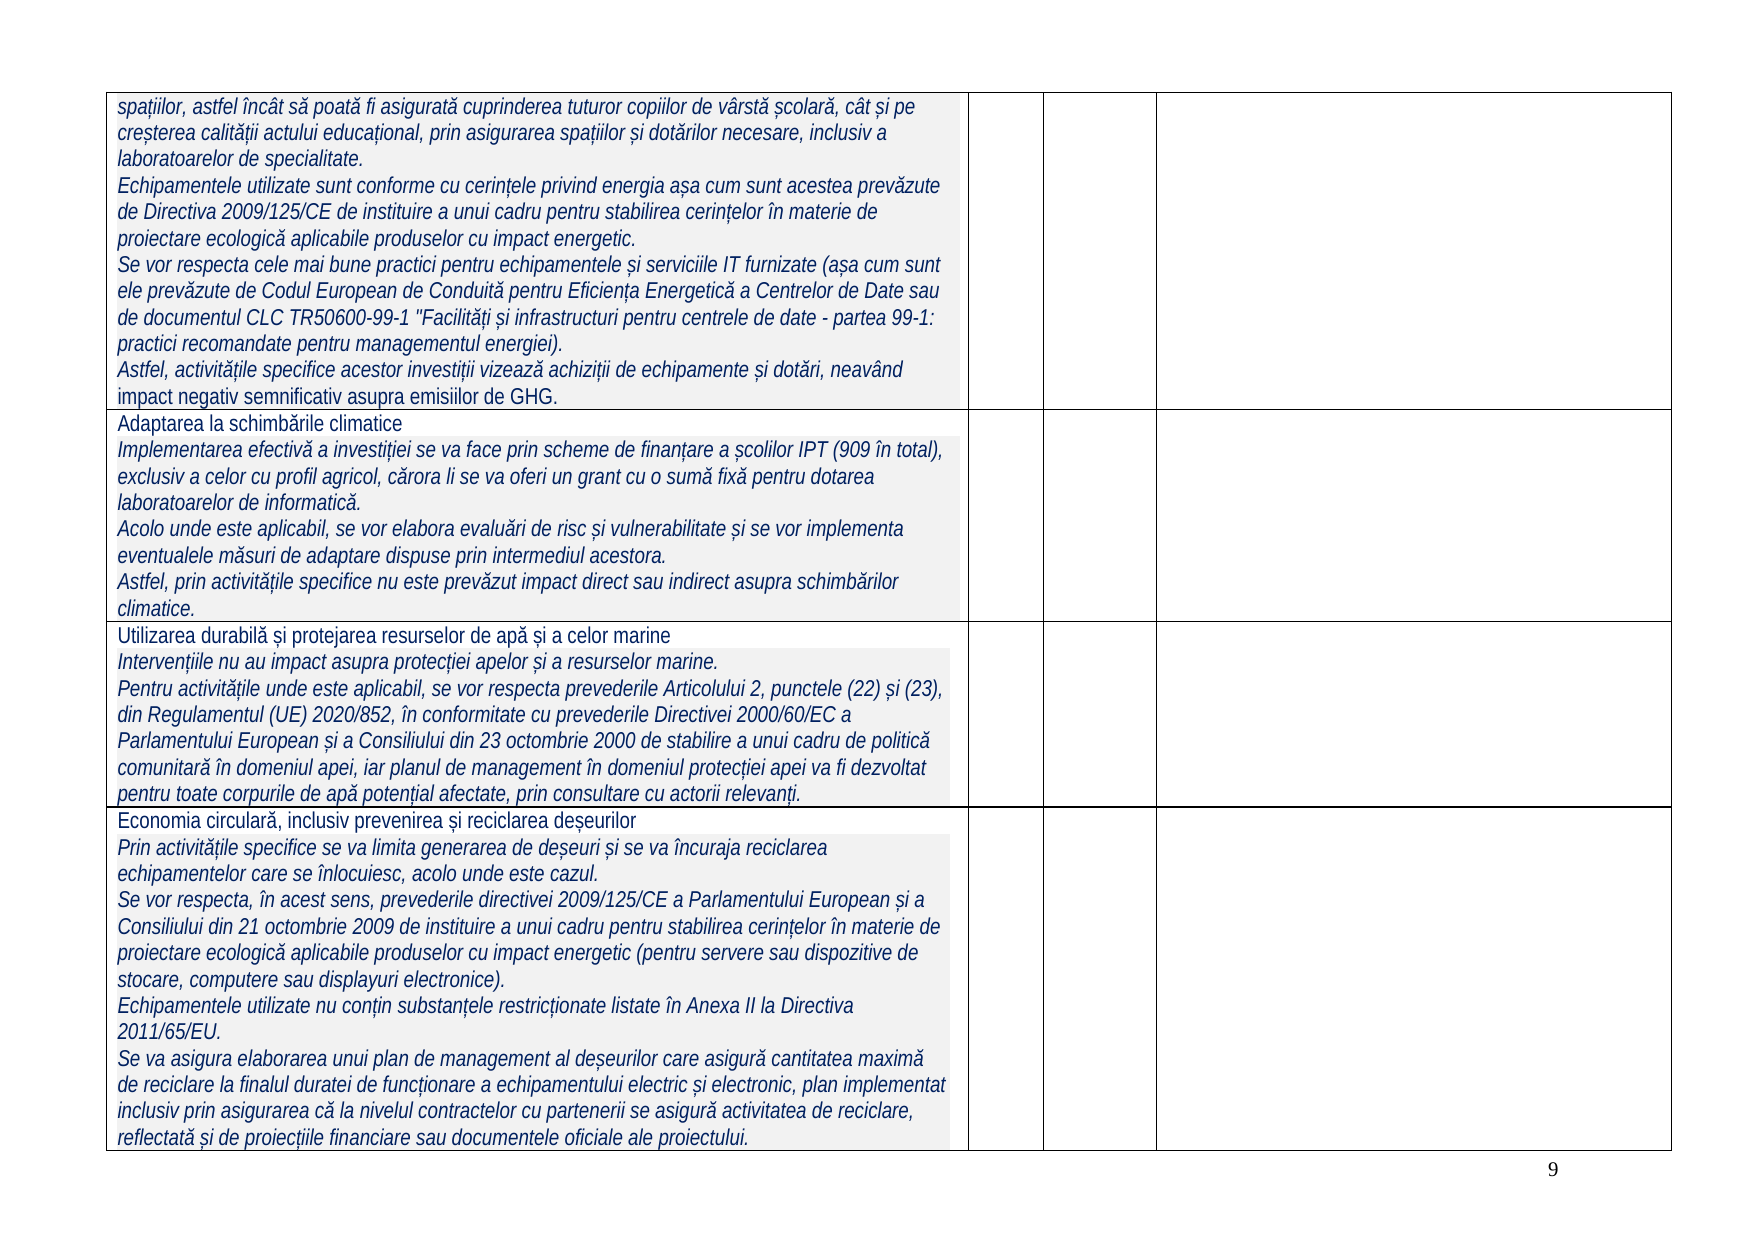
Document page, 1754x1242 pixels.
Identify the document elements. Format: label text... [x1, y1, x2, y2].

table_cell [1157, 93, 1671, 409]
table_cell [1044, 808, 1156, 1150]
table_cell [969, 808, 1043, 1150]
table_cell [1157, 808, 1671, 1150]
table_cell [1044, 622, 1156, 806]
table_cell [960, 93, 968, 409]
table_cell [1157, 410, 1671, 621]
table_cell Adaptarea la schimbările climatice Implementarea efectivă a investiției se va face prin scheme de finanțare a școlilor IPT (909 în total), exclusiv a celor cu profil agricol, cărora li se va oferi un grant cu o sumă fixă pentru dotarea laboratoarelor de informatică. Acolo unde este aplicabil, se vor elabora evaluări de risc și vulnerabilitate și se vor implementa eventualele măsuri de adaptare dispuse prin intermediul acestora. Astfel, prin activitățile specifice nu este prevăzut impact direct sau indirect asupra schimbărilor climatice. [107, 410, 968, 621]
table_cell [969, 622, 1043, 806]
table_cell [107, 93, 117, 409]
table_cell [969, 93, 1043, 409]
table_cell [1044, 93, 1156, 409]
table_cell [1157, 622, 1671, 806]
table_cell Utilizarea durabilă și protejarea resurselor de apă și a celor marine Intervențiile nu au impact asupra protecției apelor și a resurselor marine. Pentru activitățile unde este aplicabil, se vor respecta prevederile Articolului 2, punctele (22) și (23), din Regulamentul (UE) 2020/852, în conformitate cu prevederile Directivei 2000/60/EC a Parlamentului European și a Consiliului din 23 octombrie 2000 de stabilire a unui cadru de politică comunitară în domeniul apei, iar planul de management în domeniul protecției apei va fi dezvoltat pentru toate corpurile de apă potențial afectate, prin consultare cu actorii relevanți. [107, 622, 968, 806]
table_cell [969, 410, 1043, 621]
table_cell [1044, 410, 1156, 621]
